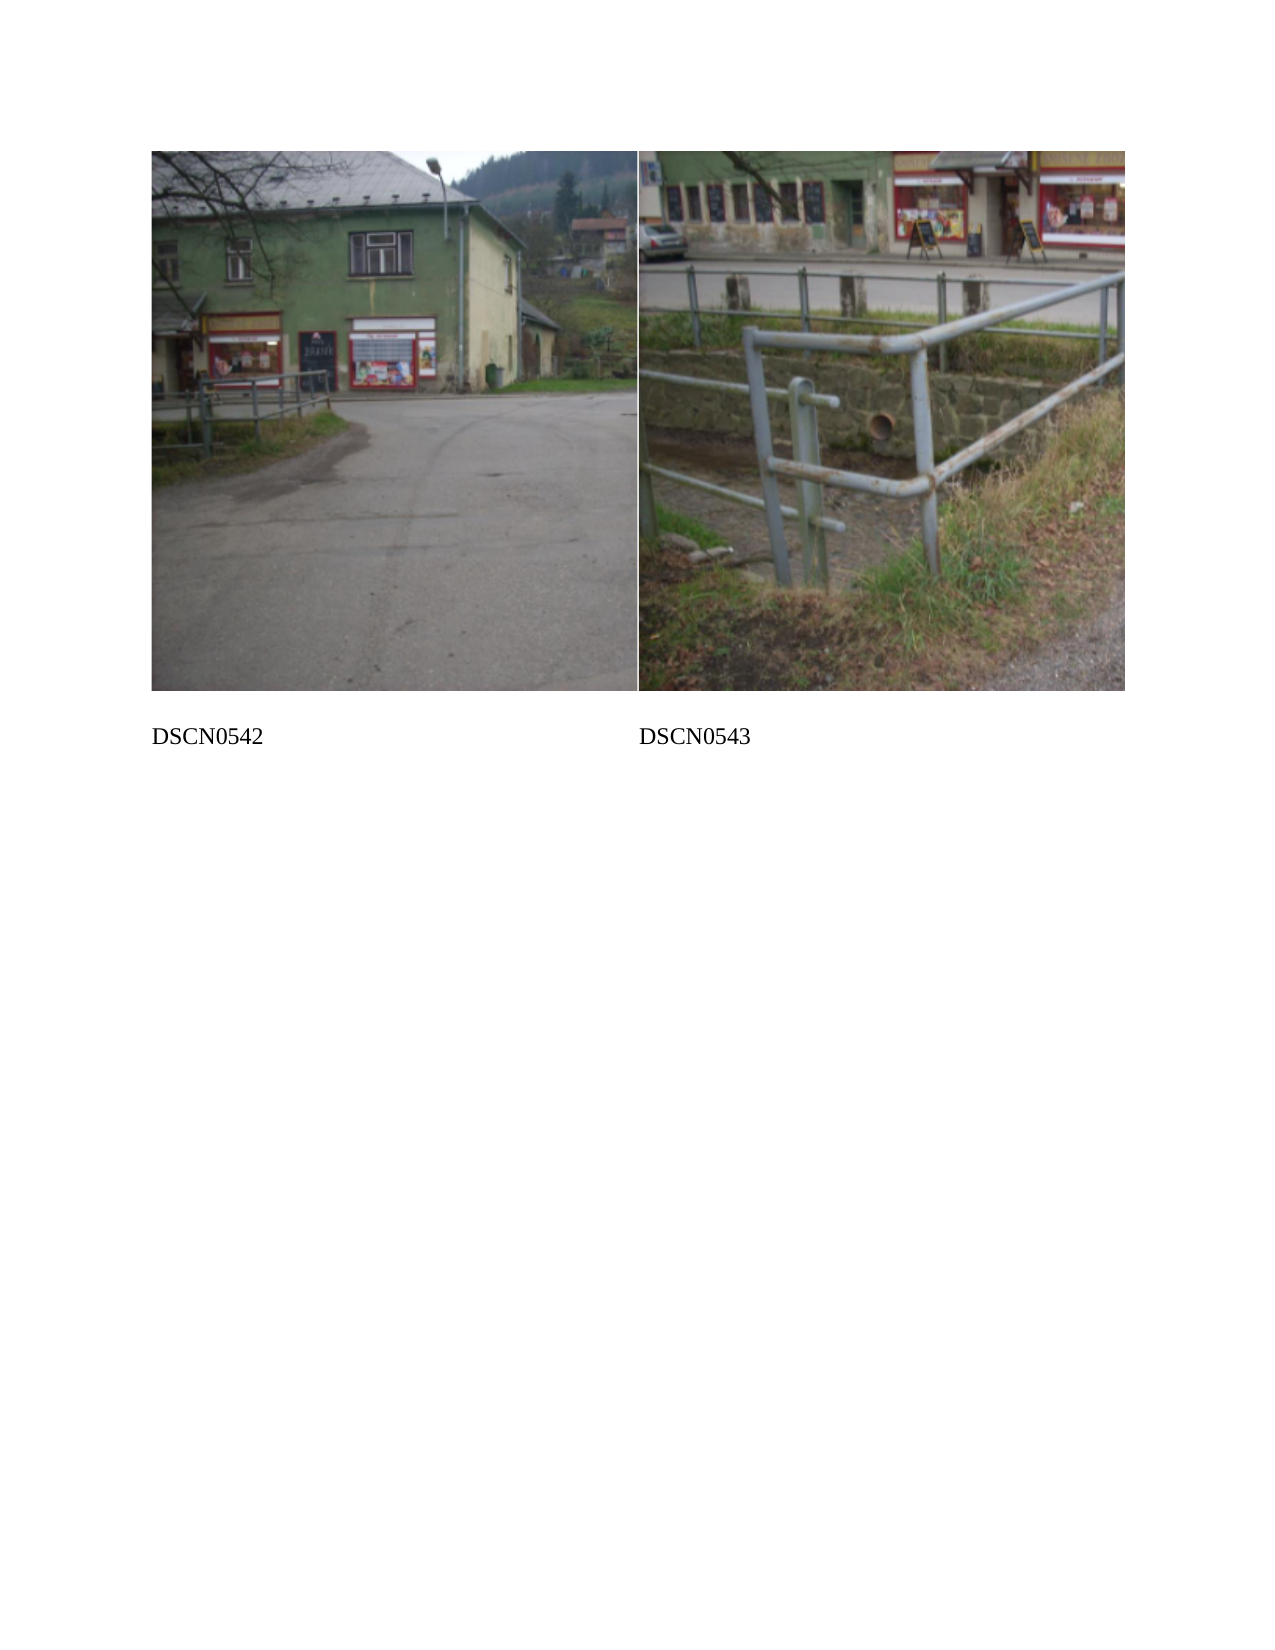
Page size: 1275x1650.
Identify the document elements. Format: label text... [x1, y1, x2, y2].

picture [151, 151, 1125, 691]
table_cell DSCN0542 [150, 150, 637, 751]
table_cell DSCN0543 [638, 691, 1125, 751]
